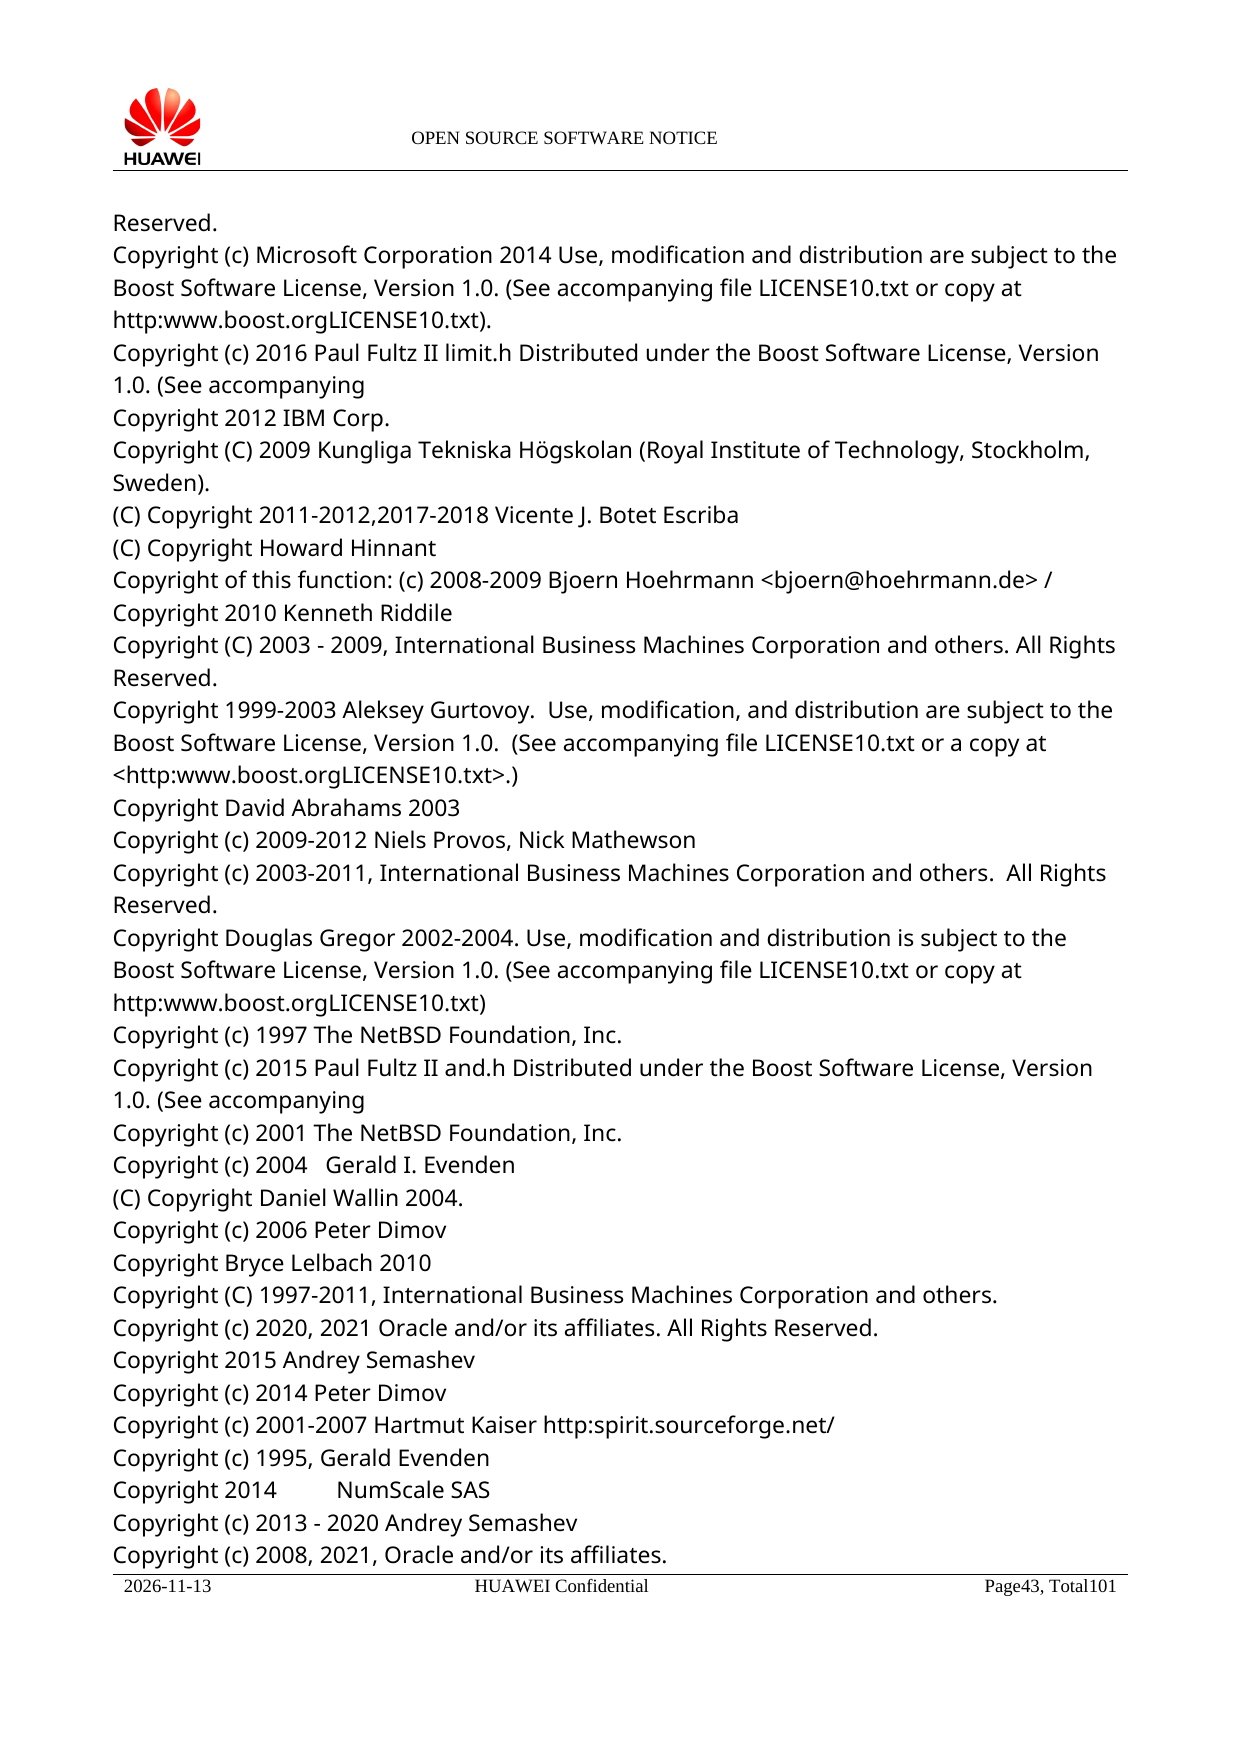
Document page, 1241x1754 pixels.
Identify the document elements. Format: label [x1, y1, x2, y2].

picture [124, 88, 201, 165]
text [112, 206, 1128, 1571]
